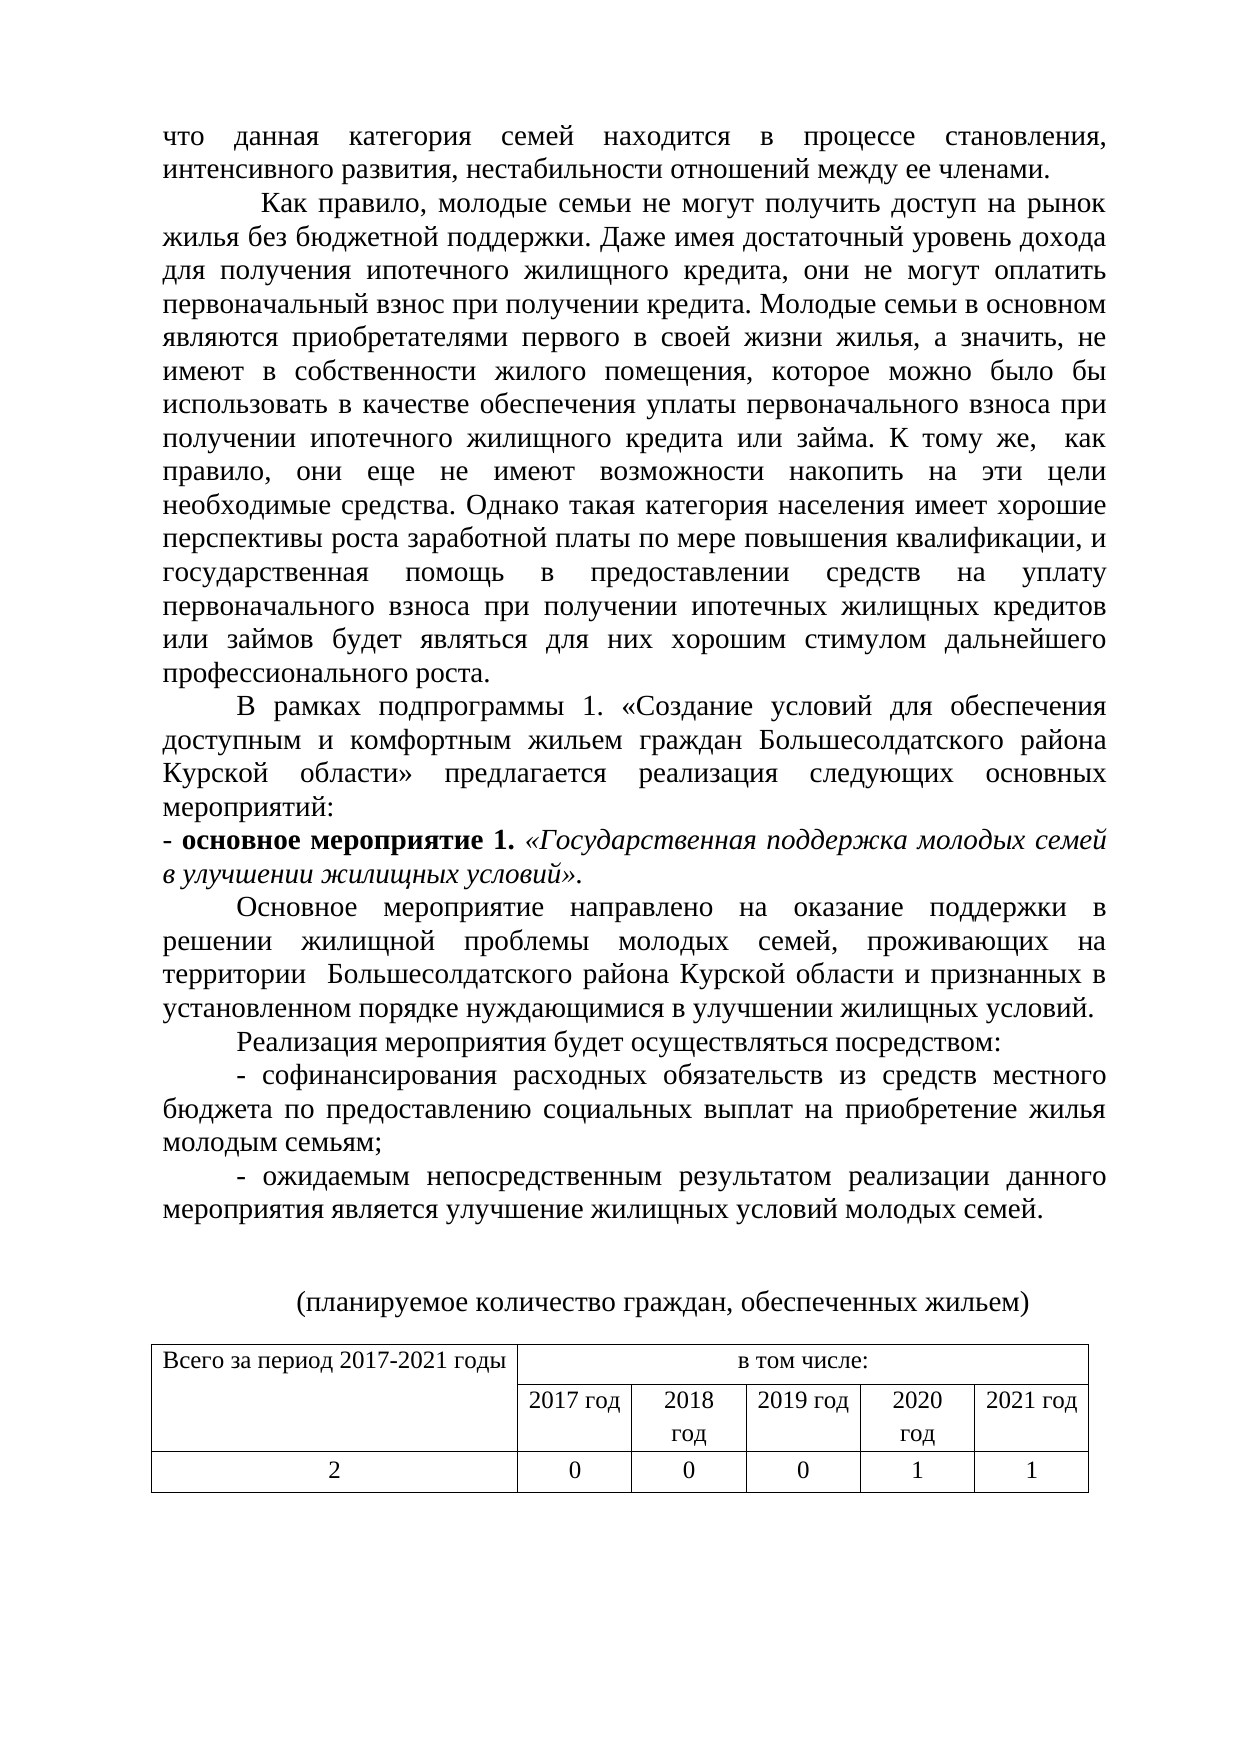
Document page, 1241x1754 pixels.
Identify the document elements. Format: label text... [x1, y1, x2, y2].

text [162, 118, 1107, 185]
table_cell 2017 год [518, 1385, 631, 1451]
table_cell 2 [152, 1452, 517, 1492]
text - софинансирования расходных обязательств из средств местного бюджета по предоставлению социальных выплат на приобретение жилья молодым семьям; [162, 1057, 1107, 1158]
table_cell 0 [518, 1452, 631, 1492]
text Как правило, молодые семьи не могут получить доступ на рынок жилья без бюджетной поддержки. Даже имея достаточный уровень дохода для получения ипотечного жилищного кредита, они не могут оплатить первоначальный взнос при получении кредита. Молодые семьи в основном являются приобретателями первого в своей жизни жилья, а значить, не имеют в собственности жилого помещения, которое можно было бы использовать в качестве обеспечения уплаты первоначального взноса при получении ипотечного жилищного кредита или займа. К тому же, как правило, они еще не имеют возможности накопить на эти цели необходимые средства. Однако такая категория населения имеет хорошие перспективы роста заработной платы по мере повышения квалификации, и государственная помощь в предоставлении средств на уплату первоначального взноса при получении ипотечных жилищных кредитов или займов будет являться для них хорошим стимулом дальнейшего профессионального роста. [162, 185, 1107, 688]
table_cell 2020 год [861, 1385, 974, 1451]
text - основное мероприятие 1. «Государственная поддержка молодых семей в улучшении жилищных условий». [162, 822, 1107, 889]
text (планируемое количество граждан, обеспеченных жильем) [162, 1284, 1107, 1318]
table_header Всего за период 2017-2021 годы [152, 1345, 517, 1451]
table_cell 1 [861, 1452, 974, 1492]
table_cell 2021 год [975, 1385, 1088, 1451]
text - ожидаемым непосредственным результатом реализации данного мероприятия является улучшение жилищных условий молодых семей. [162, 1158, 1107, 1225]
text В рамках подпрограммы 1. «Создание условий для обеспечения доступным и комфортным жильем граждан Большесолдатского района Курской области» предлагается реализация следующих основных мероприятий: [162, 688, 1107, 822]
text Основное мероприятие направлено на оказание поддержки в решении жилищной проблемы молодых семей, проживающих на территории Большесолдатского района Курской области и признанных в установленном порядке нуждающимися в улучшении жилищных условий. [162, 889, 1107, 1024]
table_cell 1 [975, 1452, 1088, 1492]
table_cell 0 [632, 1452, 746, 1492]
text Реализация мероприятия будет осуществляться посредством: [162, 1024, 1107, 1057]
table_cell 2018 год [632, 1385, 746, 1451]
table_cell 2019 год [747, 1385, 860, 1451]
table_cell 0 [747, 1452, 860, 1492]
table_header в том числе: [518, 1345, 1088, 1384]
